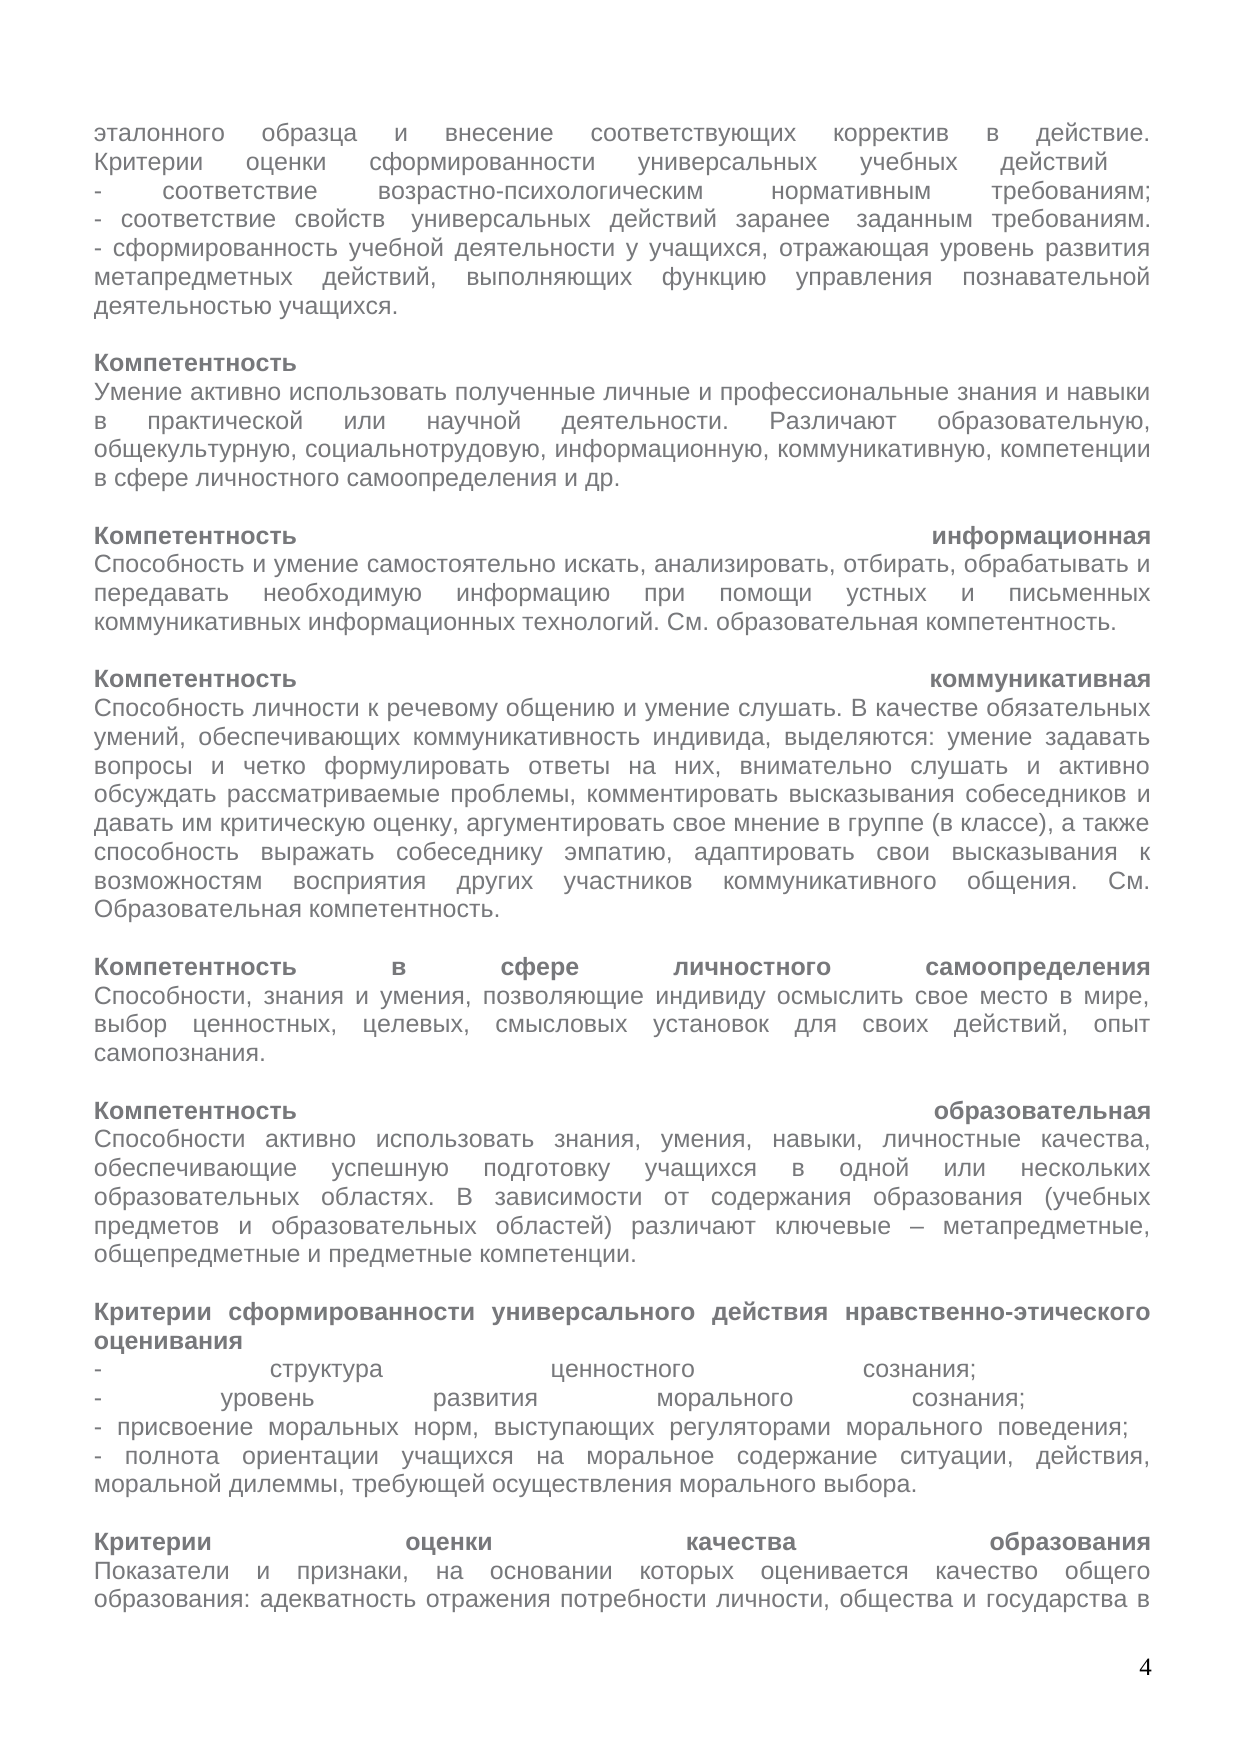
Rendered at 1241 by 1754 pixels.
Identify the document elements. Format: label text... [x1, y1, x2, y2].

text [94, 1527, 1152, 1613]
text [94, 118, 1152, 319]
text Компетентность информационная Способность и умение самостоятельно искать, анализировать, отбирать, обрабатывать и передавать необходимую информацию при помощи устных и письменных коммуникативных информационных технологий. См. образовательная компетентность. [94, 521, 1152, 636]
text Критерии сформированности универсального действия нравственно-этического оценивания - структура ценностного сознания; - уровень развития морального сознания; - присвоение моральных норм, выступающих регуляторами морального поведения; - полнота ориентации учащихся на моральное содержание ситуации, действия, моральной дилеммы, требующей осуществления морального выбора. [94, 1297, 1152, 1498]
text Компетентность образовательная Способности активно использовать знания, умения, навыки, личностные качества, обеспечивающие успешную подготовку учащихся в одной или нескольких образовательных областях. В зависимости от содержания образования (учебных предметов и образовательных областей) различают ключевые – метапредметные, общепредметные и предметные компетенции. [94, 1096, 1152, 1268]
text Компетентность в сфере личностного самоопределения Способности, знания и умения, позволяющие индивиду осмыслить свое место в мире, выбор ценностных, целевых, смысловых установок для своих действий, опыт самопознания. [94, 952, 1152, 1067]
text Компетентность Умение активно использовать полученные личные и профессиональные знания и навыки в практической или научной деятельности. Различают образовательную, общекультурную, социальнотрудовую, информационную, коммуникативную, компетенции в сфере личностного самоопределения и др. [94, 348, 1152, 492]
text Компетентность коммуникативная Способность личности к речевому общению и умение слушать. В качестве обязательных умений, обеспечивающих коммуникативность индивида, выделяются: умение задавать вопросы и четко формулировать ответы на них, внимательно слушать и активно обсуждать рассматриваемые проблемы, комментировать высказывания собеседников и давать им критическую оценку, аргументировать свое мнение в группе (в классе), а также способность выражать собеседнику эмпатию, адаптировать свои высказывания к возможностям восприятия других участников коммуникативного общения. См. Образовательная компетентность. [94, 664, 1152, 923]
